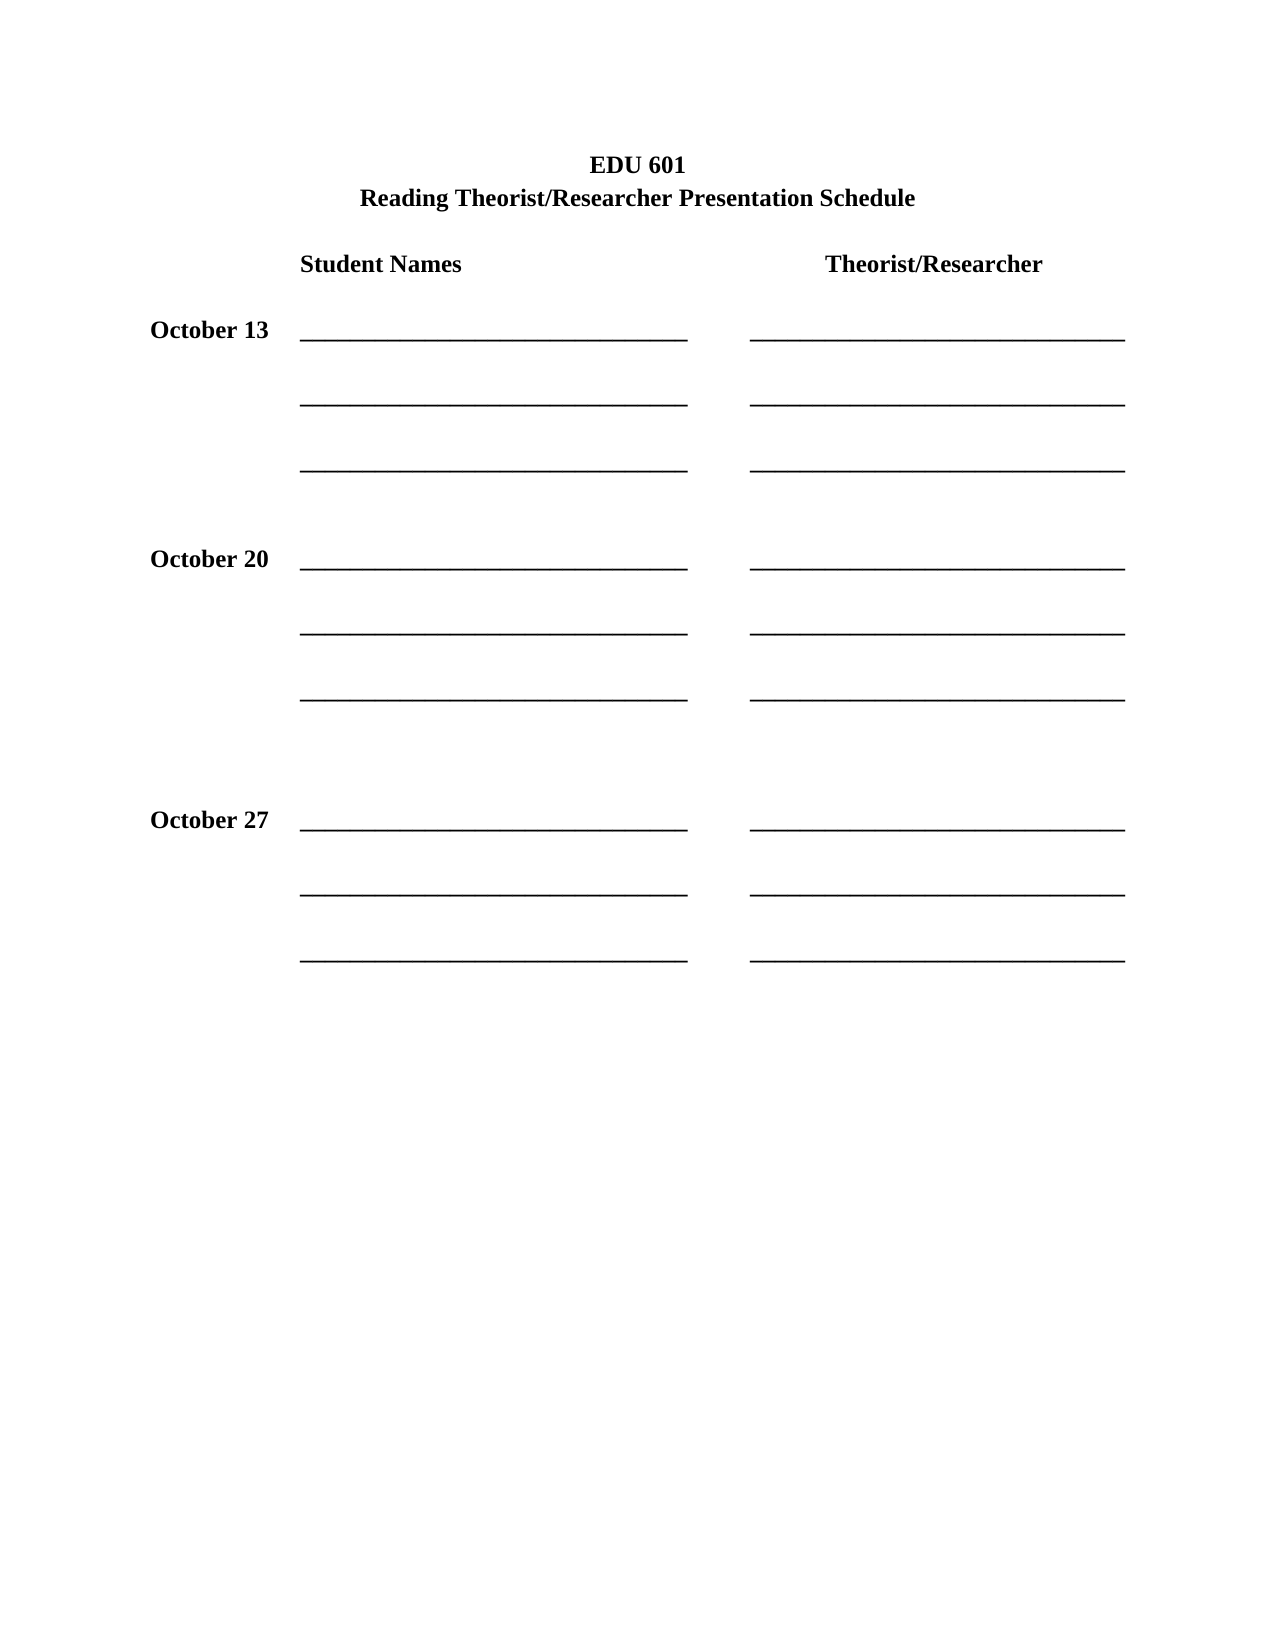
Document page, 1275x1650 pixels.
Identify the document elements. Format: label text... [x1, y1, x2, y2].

text _______________________________ ______________________________ [150, 936, 1125, 965]
text Student Names Theorist/Researcher [150, 249, 1125, 278]
text October 13 _______________________________ ______________________________ [150, 315, 1125, 344]
text EDU 601 [150, 150, 1125, 179]
text Reading Theorist/Researcher Presentation Schedule [150, 183, 1125, 212]
text _______________________________ ______________________________ [150, 675, 1125, 703]
text _______________________________ ______________________________ [150, 609, 1125, 638]
text October 27 _______________________________ ______________________________ [150, 805, 1125, 834]
text _______________________________ ______________________________ [150, 446, 1125, 474]
text _______________________________ ______________________________ [150, 380, 1125, 409]
text _______________________________ ______________________________ [150, 871, 1125, 899]
text October 20 _______________________________ ______________________________ [150, 544, 1125, 573]
